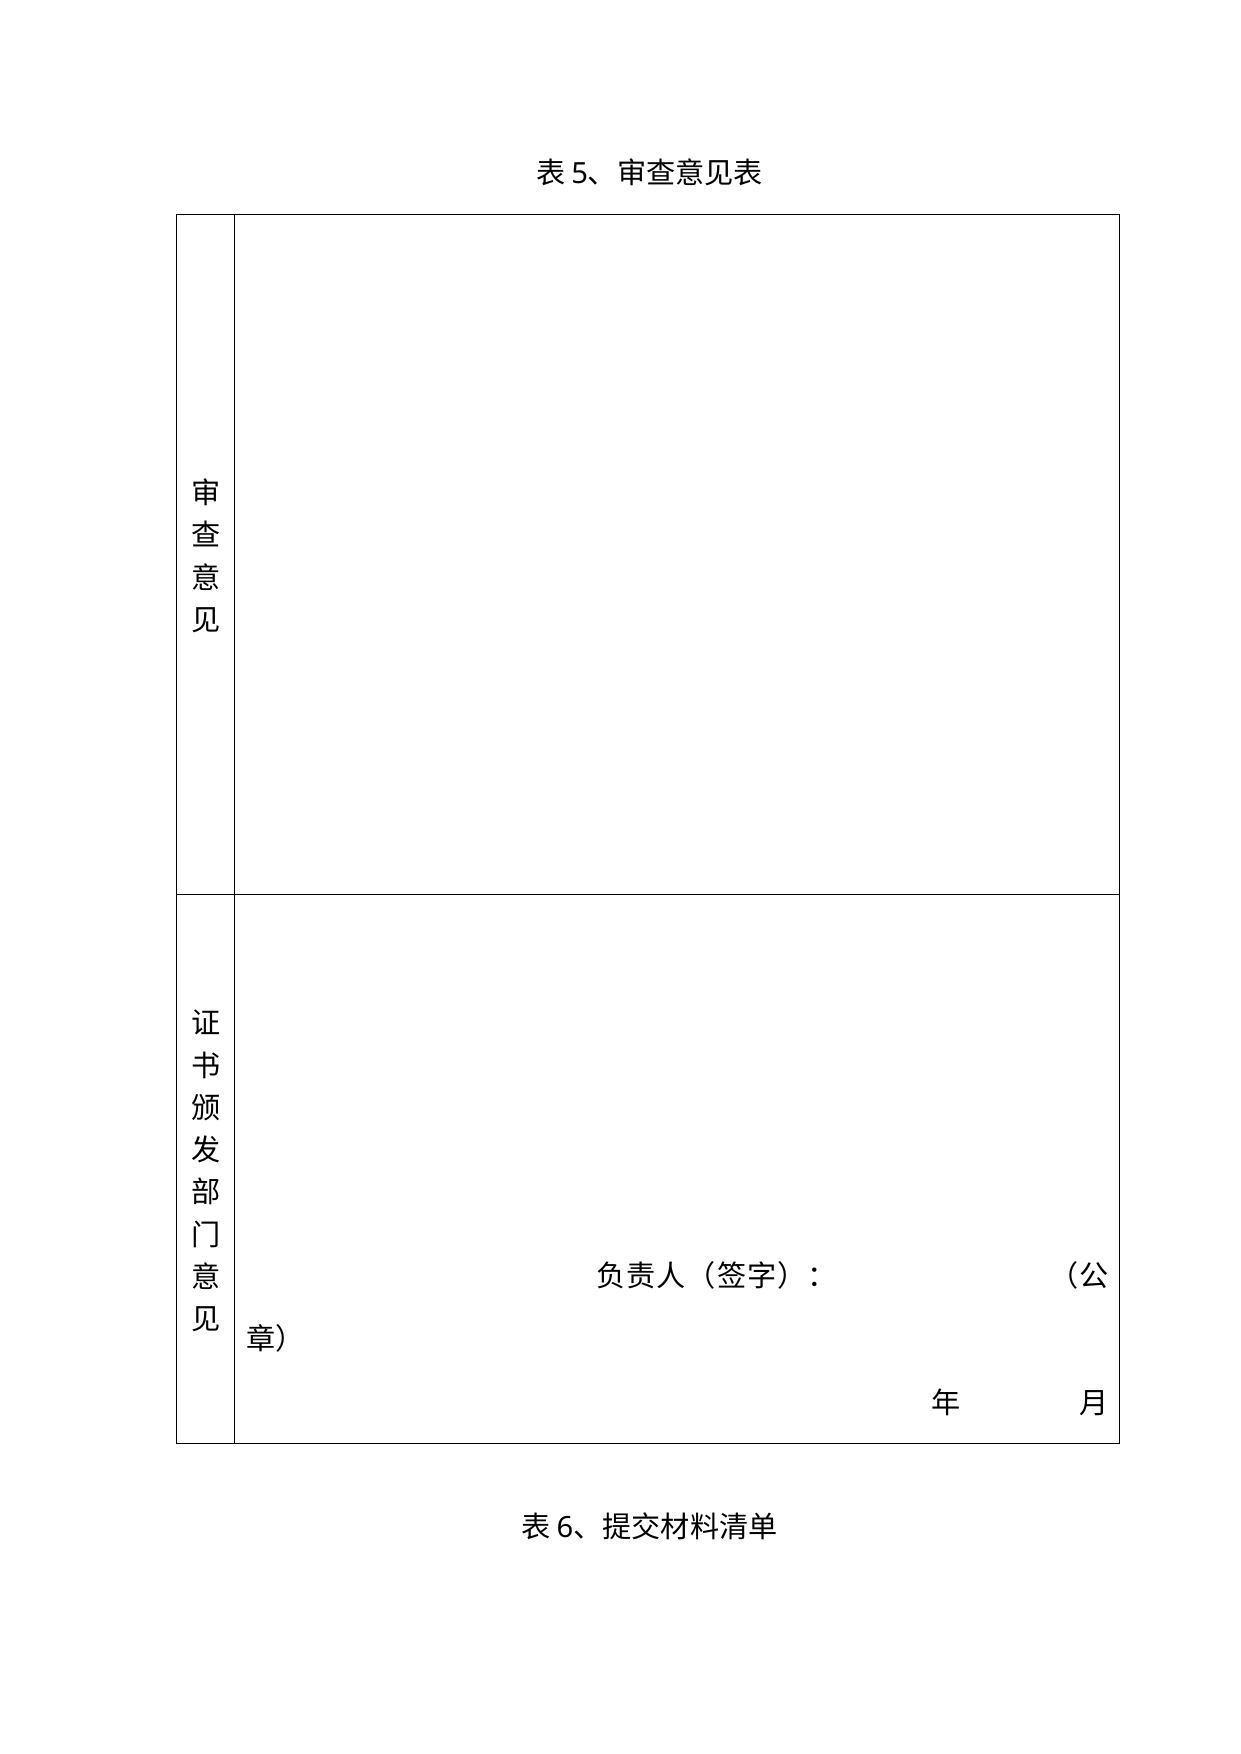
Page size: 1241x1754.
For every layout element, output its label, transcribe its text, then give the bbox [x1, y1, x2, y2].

table_header [235, 215, 1119, 894]
text 表6、提交材料清单 [187, 1503, 1053, 1546]
table_cell 负责人（签字）： （公章） 年 月 日 [235, 895, 1119, 1443]
table_cell 证书颁发部门意见 [177, 895, 234, 1443]
text 表5、审查意见表 [187, 150, 1053, 192]
table_header 审查意见 [177, 215, 234, 894]
